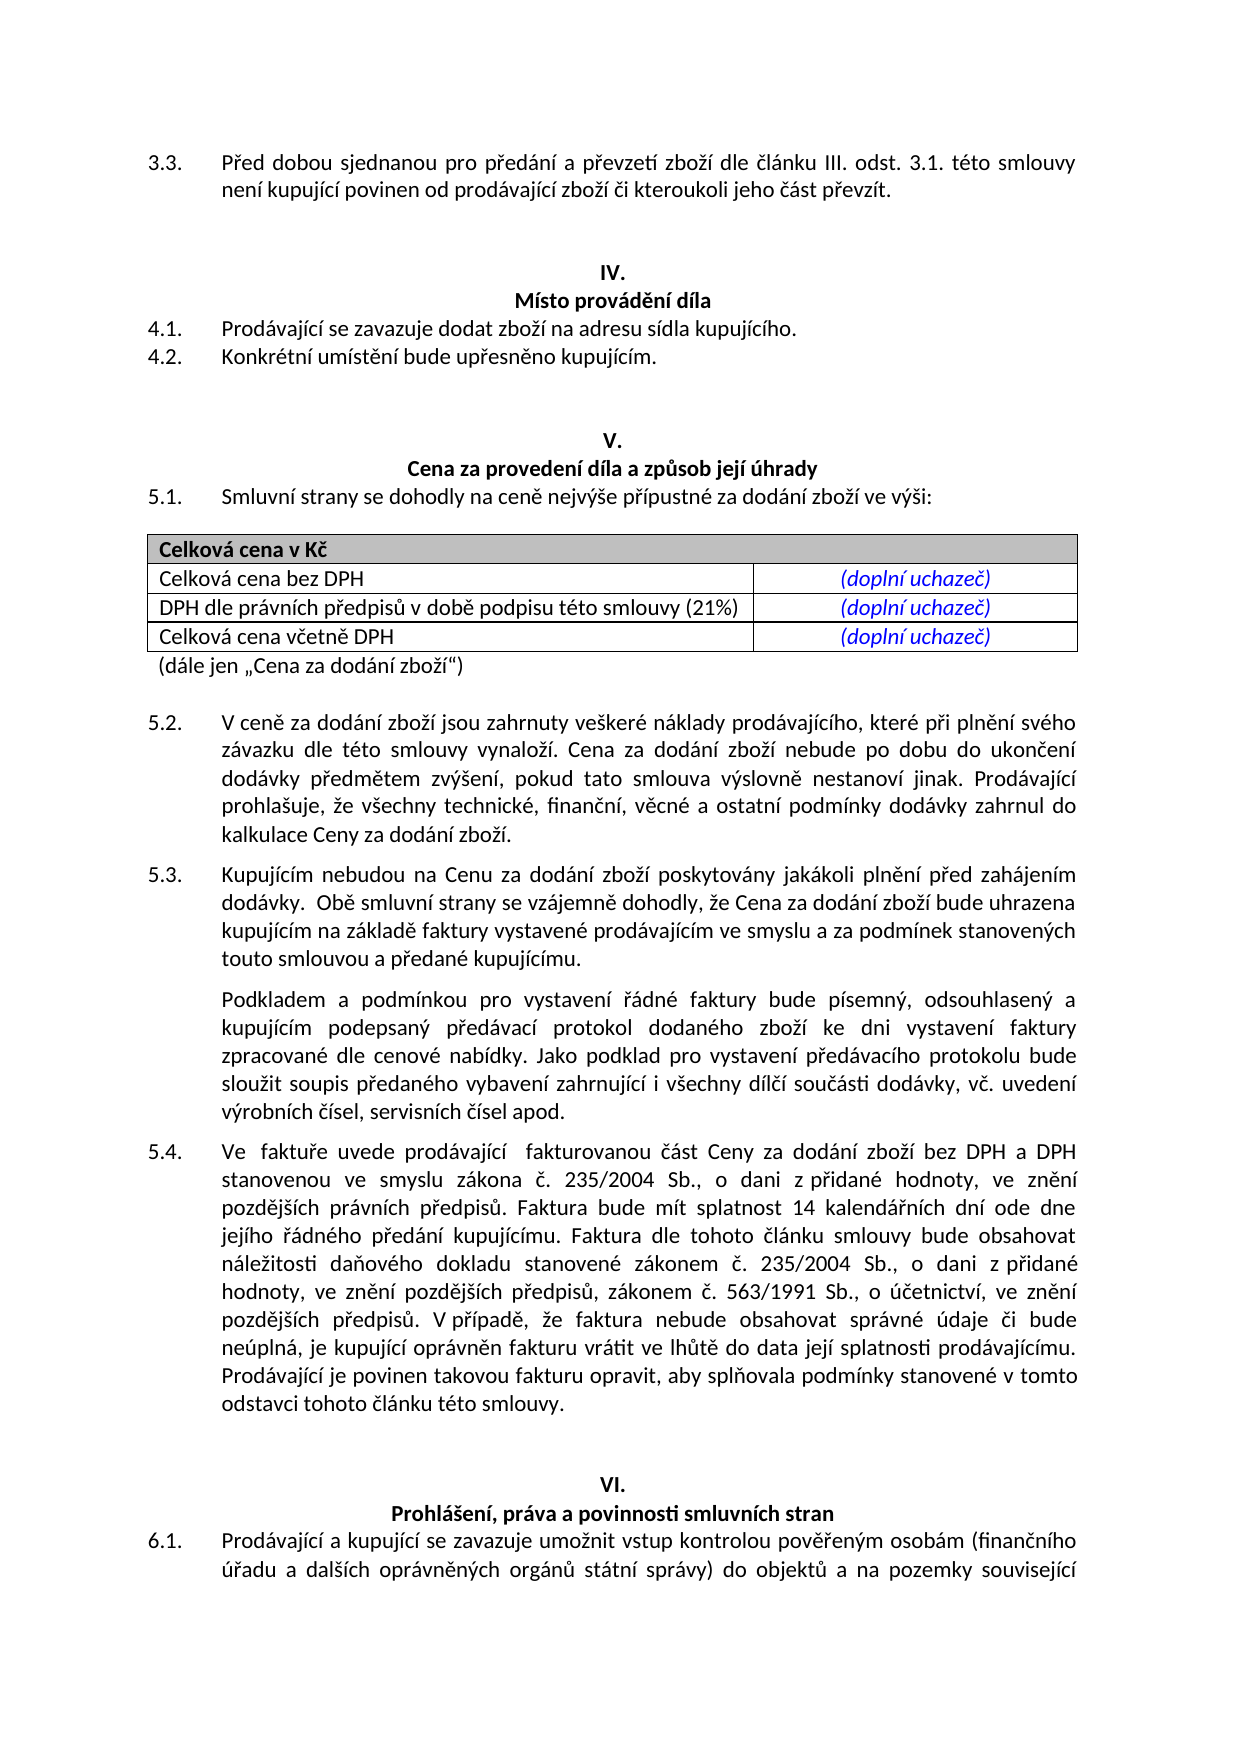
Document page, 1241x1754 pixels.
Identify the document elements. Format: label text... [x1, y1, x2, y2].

text (dále jen „Cena za dodání zboží“) [148, 652, 1078, 679]
text 3.3. Před dobou sjednanou pro předání a převzetí zboží dle článku III. odst. 3.1. této smlouvy není kupující povinen od prodávající zboží či kteroukoli jeho část převzít. [148, 148, 1078, 204]
text 5.1. Smluvní strany se dohodly na ceně nejvýše přípustné za dodání zboží ve výši: [148, 482, 1078, 510]
text VI. [148, 1471, 1078, 1499]
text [148, 1527, 1078, 1583]
text IV. [148, 258, 1078, 286]
text Prohlášení, práva a povinnosti smluvních stran [148, 1499, 1078, 1527]
table_cell (doplní uchazeč) [754, 564, 1077, 592]
table_cell Celková cena včetně DPH [148, 623, 753, 651]
text V. [148, 426, 1078, 454]
text 4.2. Konkrétní umístění bude upřesněno kupujícím. [148, 342, 1078, 370]
text 4.1. Prodávající se zavazuje dodat zboží na adresu sídla kupujícího. [148, 314, 1078, 342]
text Místo provádění díla [148, 286, 1078, 314]
table_cell Celková cena bez DPH [148, 564, 753, 592]
text 5.3. Kupujícím nebudou na Cenu za dodání zboží poskytovány jakákoli plnění před zahájením dodávky. Obě smluvní strany se vzájemně dohodly, že Cena za dodání zboží bude uhrazena kupujícím na základě faktury vystavené prodávajícím ve smyslu a za podmínek stanovených touto smlouvou a předané kupujícímu. [148, 860, 1078, 972]
table_cell DPH dle právních předpisů v době podpisu této smlouvy (21%) [148, 594, 753, 621]
text Cena za provedení díla a způsob její úhrady [148, 454, 1078, 482]
table_cell (doplní uchazeč) [754, 594, 1077, 621]
text 5.4. Ve faktuře uvede prodávající fakturovanou část Ceny za dodání zboží bez DPH a DPH stanovenou ve smyslu zákona č. 235/2004 Sb., o dani z přidané hodnoty, ve znění pozdějších právních předpisů. Faktura bude mít splatnost 14 kalendářních dní ode dne jejího řádného předání kupujícímu. Faktura dle tohoto článku smlouvy bude obsahovat náležitosti daňového dokladu stanovené zákonem č. 235/2004 Sb., o dani z přidané hodnoty, ve znění pozdějších předpisů, zákonem č. 563/1991 Sb., o účetnictví, ve znění pozdějších předpisů. V případě, že faktura nebude obsahovat správné údaje či bude neúplná, je kupující oprávněn fakturu vrátit ve lhůtě do data její splatnosti prodávajícímu. Prodávající je povinen takovou fakturu opravit, aby splňovala podmínky stanovené v tomto odstavci tohoto článku této smlouvy. [148, 1137, 1078, 1418]
text Podkladem a podmínkou pro vystavení řádné faktury bude písemný, odsouhlasený a kupujícím podepsaný předávací protokol dodaného zboží ke dni vystavení faktury zpracované dle cenové nabídky. Jako podklad pro vystavení předávacího protokolu bude sloužit soupis předaného vybavení zahrnující i všechny dílčí součásti dodávky, vč. uvedení výrobních čísel, servisních čísel apod. [221, 985, 1078, 1125]
text 5.2. V ceně za dodání zboží jsou zahrnuty veškeré náklady prodávajícího, které při plnění svého závazku dle této smlouvy vynaloží. Cena za dodání zboží nebude po dobu do ukončení dodávky předmětem zvýšení, pokud tato smlouva výslovně nestanoví jinak. Prodávající prohlašuje, že všechny technické, finanční, věcné a ostatní podmínky dodávky zahrnul do kalkulace Ceny za dodání zboží. [148, 708, 1078, 848]
table_cell (doplní uchazeč) [754, 623, 1077, 651]
table_header Celková cena v Kč [148, 535, 1077, 563]
